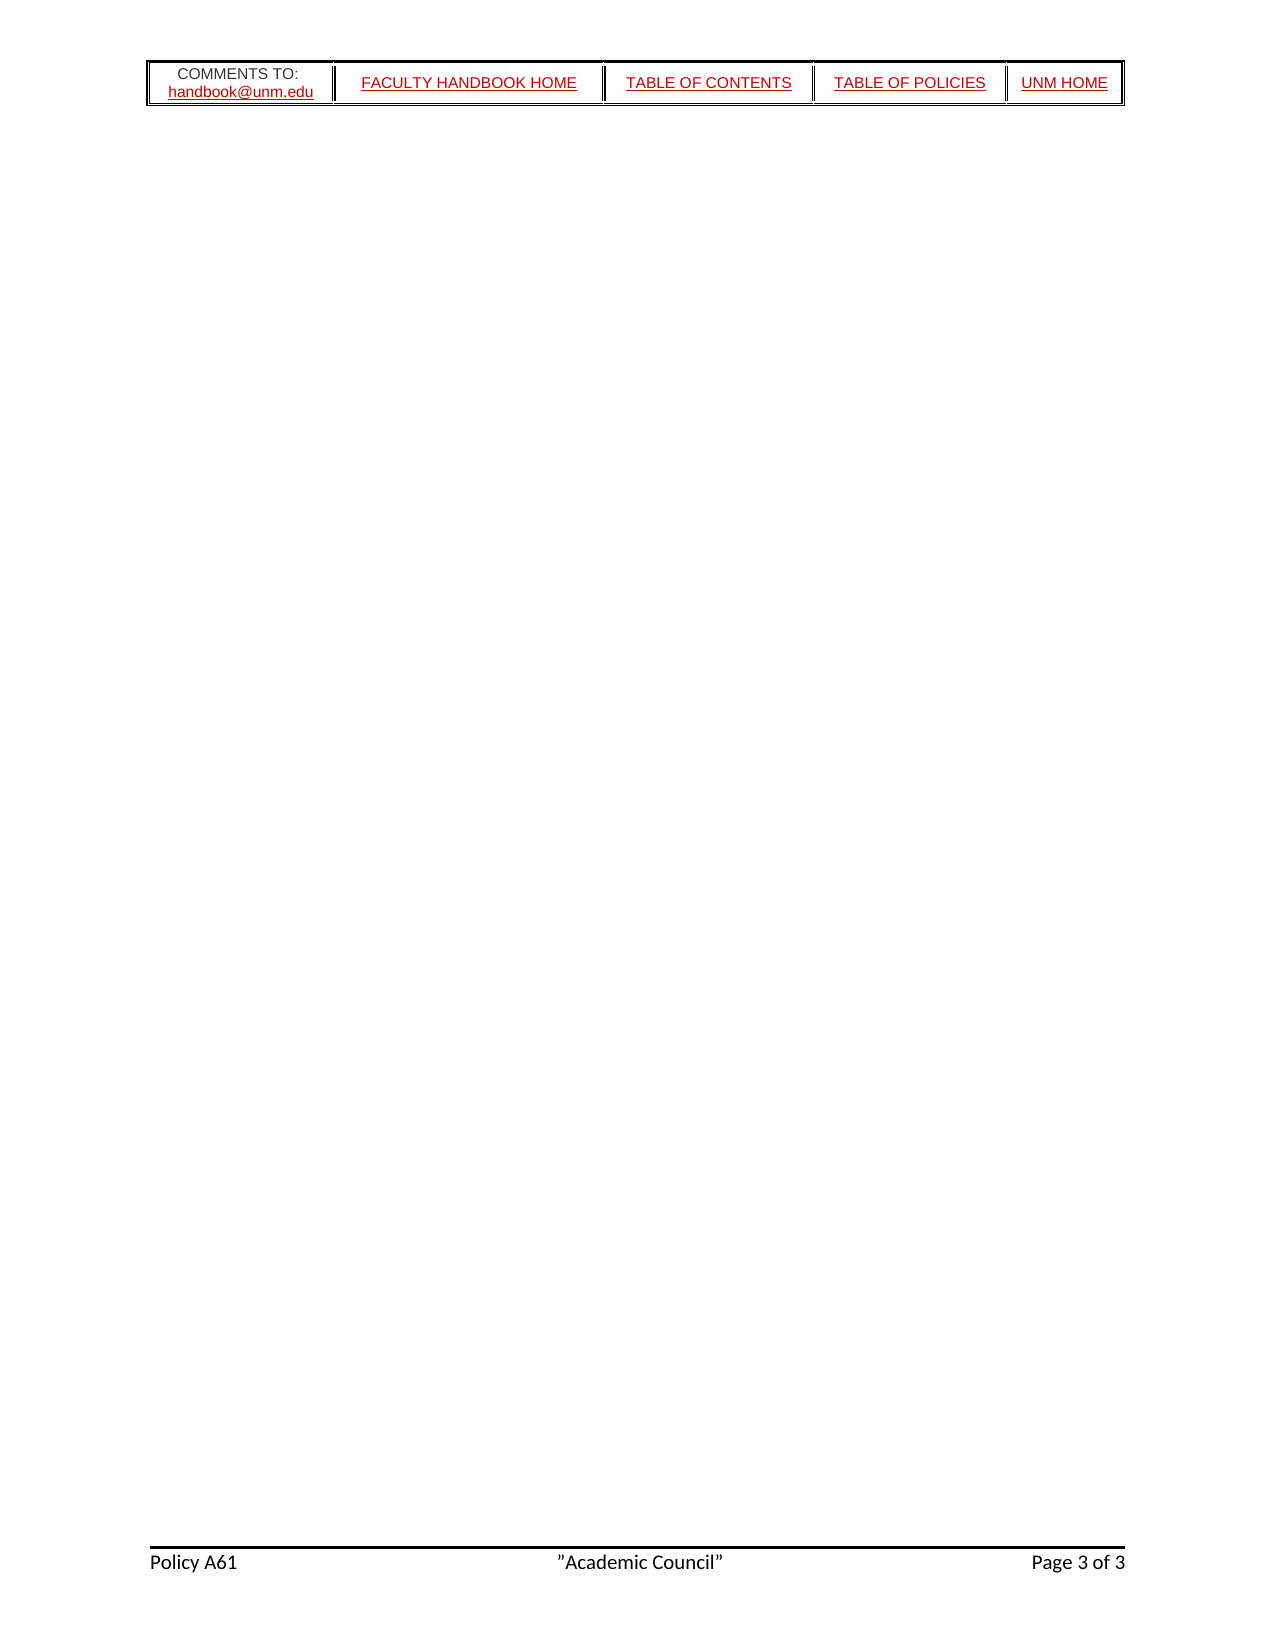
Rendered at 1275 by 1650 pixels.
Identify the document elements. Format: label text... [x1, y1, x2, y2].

table_header TABLE OF POLICIES [814, 63, 1006, 102]
table_header TABLE OF CONTENTS [604, 63, 813, 102]
table_header UNM HOME [1006, 63, 1121, 102]
table_header FACULTY HANDBOOK HOME [334, 62, 604, 102]
table_header COMMENTS TO: handbook@unm.edu [150, 62, 334, 102]
